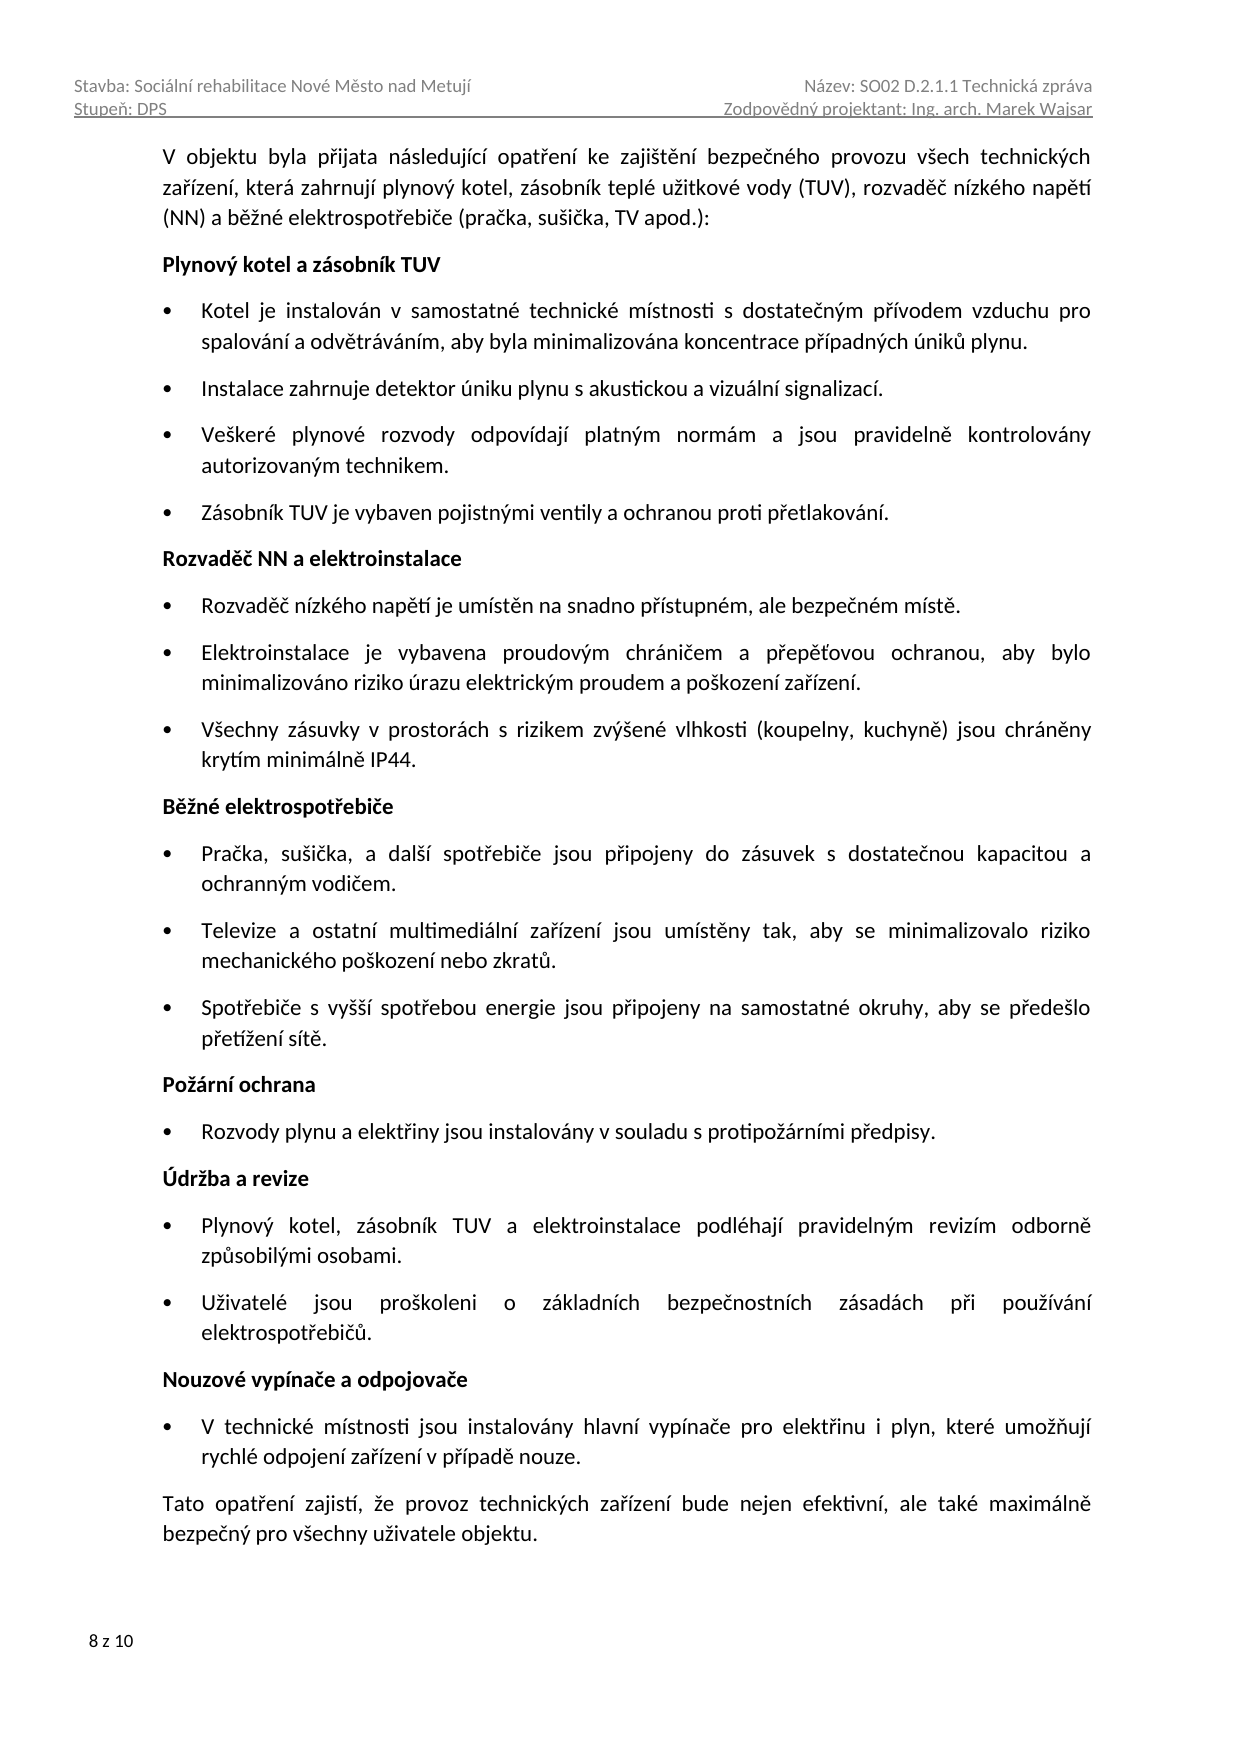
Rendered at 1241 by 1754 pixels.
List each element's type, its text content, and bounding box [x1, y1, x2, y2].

list Rozvody plynu a elektřiny jsou instalovány v souladu s protipožárními předpisy. [164, 1117, 1092, 1146]
list Všechny zásuvky v prostorách s rizikem zvýšené vlhkosti (koupelny, kuchyně) jsou chráněny krytím minimálně IP44. [164, 715, 1092, 774]
text Nouzové vypínače a odpojovače [162, 1365, 1092, 1393]
list Elektroinstalace je vybavena proudovým chráničem a přepěťovou ochranou, aby bylo minimalizováno riziko úrazu elektrickým proudem a poškození zařízení. [164, 638, 1092, 697]
list Uživatelé jsou proškoleni o základních bezpečnostních zásadách při používání elektrospotřebičů. [164, 1288, 1092, 1347]
text Běžné elektrospotřebiče [162, 792, 1092, 821]
list Zásobník TUV je vybaven pojistnými ventily a ochranou proti přetlakování. [164, 498, 1092, 526]
text Požární ochrana [162, 1071, 1092, 1099]
list Instalace zahrnuje detektor úniku plynu s akustickou a vizuální signalizací. [164, 374, 1092, 402]
text V objektu byla přijata následující opatření ke zajištění bezpečného provozu všech technických zařízení, která zahrnují plynový kotel, zásobník teplé užitkové vody (TUV), rozvaděč nízkého napětí (NN) a běžné elektrospotřebiče (pračka, sušička, TV apod.): [162, 142, 1092, 231]
text Údržba a revize [162, 1164, 1092, 1192]
list V technické místnosti jsou instalovány hlavní vypínače pro elektřinu i plyn, které umožňují rychlé odpojení zařízení v případě nouze. [164, 1412, 1092, 1471]
list Plynový kotel, zásobník TUV a elektroinstalace podléhají pravidelným revizím odborně způsobilými osobami. [164, 1211, 1092, 1269]
text Plynový kotel a zásobník TUV [89, 250, 1092, 278]
text Rozvaděč NN a elektroinstalace [162, 544, 1092, 573]
text Tato opatření zajistí, že provoz technických zařízení bude nejen efektivní, ale také maximálně bezpečný pro všechny uživatele objektu. [162, 1489, 1092, 1548]
list Pračka, sušička, a další spotřebiče jsou připojeny do zásuvek s dostatečnou kapacitou a ochranným vodičem. [164, 839, 1092, 898]
list Rozvaděč nízkého napětí je umístěn na snadno přístupném, ale bezpečném místě. [164, 591, 1092, 619]
list Spotřebiče s vyšší spotřebou energie jsou připojeny na samostatné okruhy, aby se předešlo přetížení sítě. [164, 993, 1092, 1052]
list Veškeré plynové rozvody odpovídají platným normám a jsou pravidelně kontrolovány autorizovaným technikem. [164, 421, 1092, 479]
list Kotel je instalován v samostatné technické místnosti s dostatečným přívodem vzduchu pro spalování a odvětráváním, aby byla minimalizována koncentrace případných úniků plynu. [164, 297, 1092, 355]
list Televize a ostatní multimediální zařízení jsou umístěny tak, aby se minimalizovalo riziko mechanického poškození nebo zkratů. [164, 916, 1092, 975]
